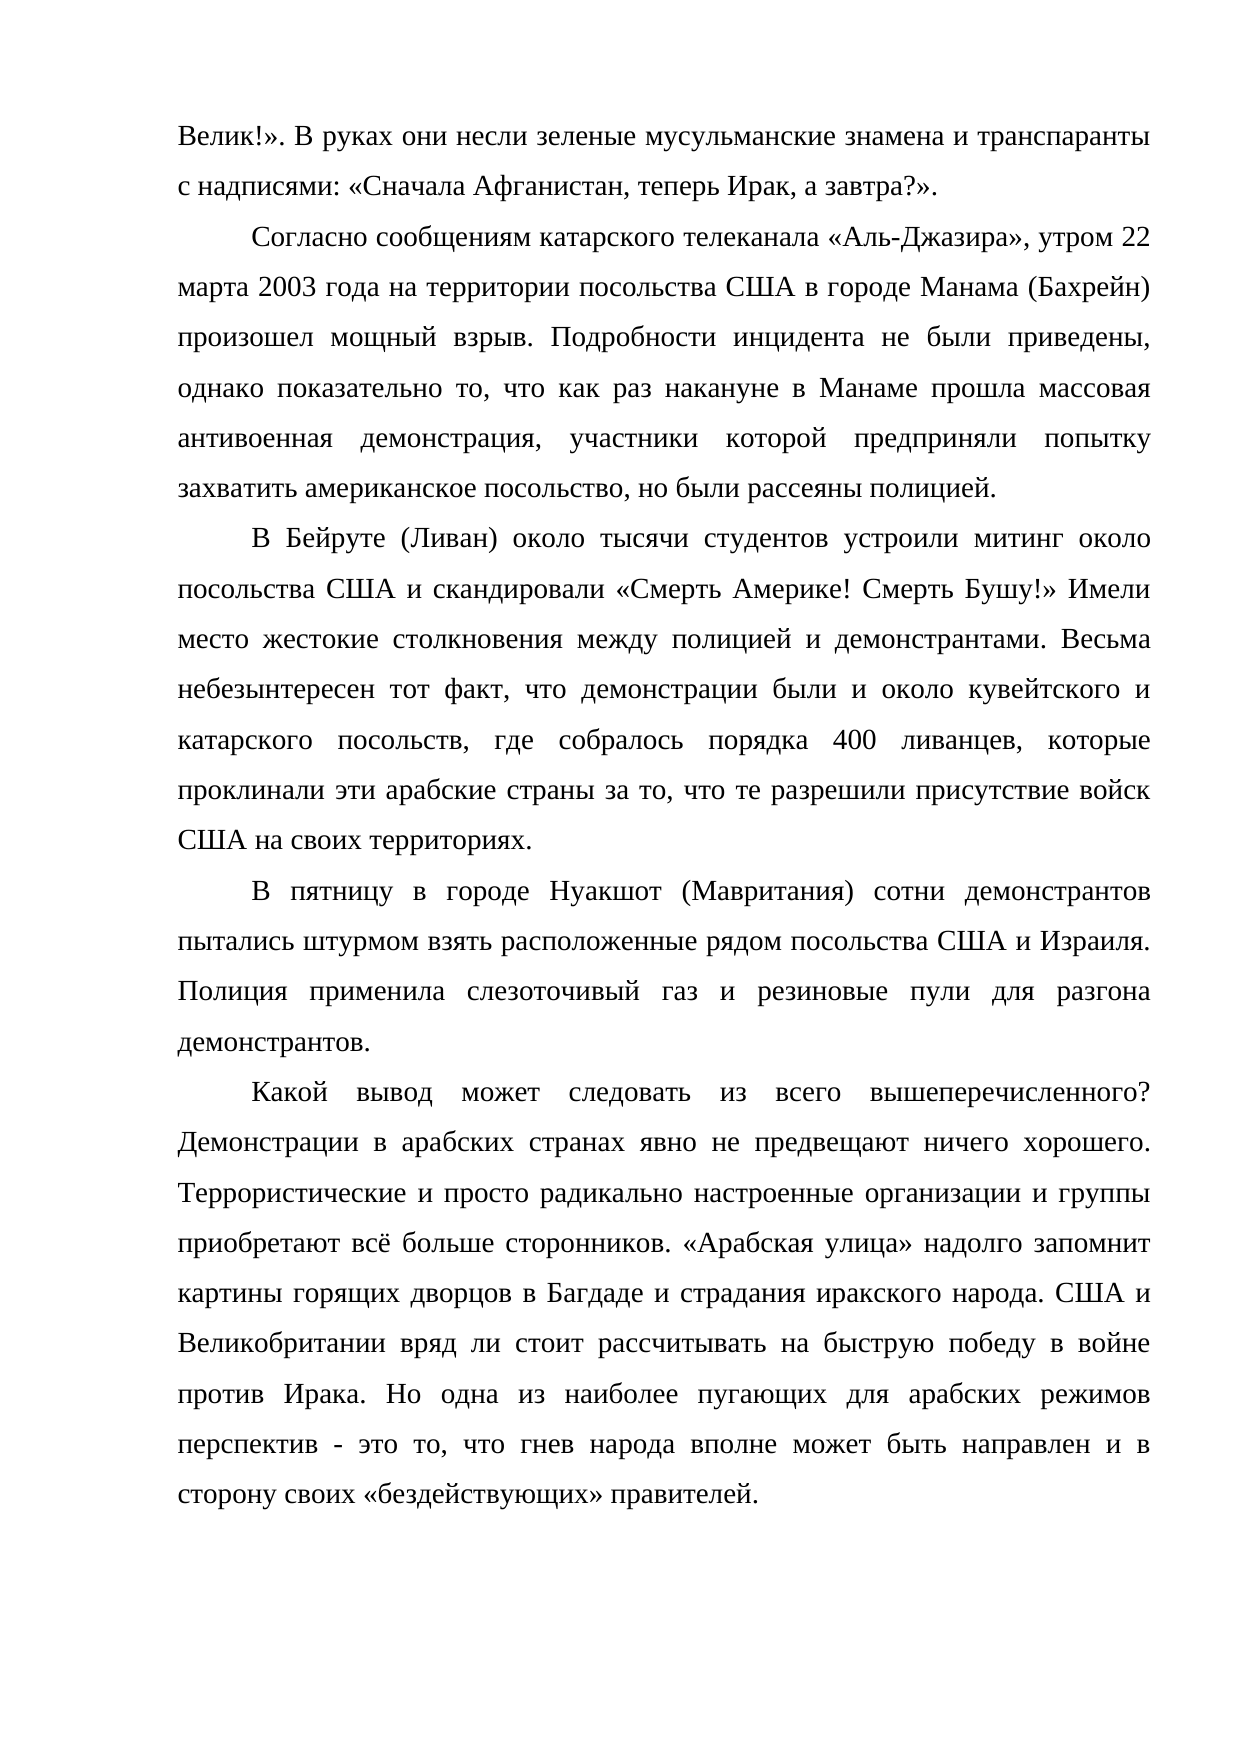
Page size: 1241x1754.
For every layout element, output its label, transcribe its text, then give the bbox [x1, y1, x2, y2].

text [177, 118, 1152, 202]
text Какой вывод может следовать из всего вышеперечисленного? Демонстрации в арабских странах явно не предвещают ничего хорошего. Террористические и просто радикально настроенные организации и группы приобретают всё больше сторонников. «Арабская улица» надолго запомнит картины горящих дворцов в Багдаде и страдания иракского народа. США и Великобритании вряд ли стоит рассчитывать на быструю победу в войне против Ирака. Но одна из наиболее пугающих для арабских режимов перспектив - это то, что гнев народа вполне может быть направлен и в сторону своих «бездействующих» правителей. [177, 1074, 1152, 1510]
text В Бейруте (Ливан) около тысячи студентов устроили митинг около посольства США и скандировали «Смерть Америке! Смерть Бушу!» Имели место жестокие столкновения между полицией и демонстрантами. Весьма небезынтересен тот факт, что демонстрации были и около кувейтского и катарского посольств, где собралось порядка 400 ливанцев, которые проклинали эти арабские страны за то, что те разрешили присутствие войск США на своих территориях. [177, 521, 1152, 856]
text Согласно сообщениям катарского телеканала «Аль-Джазира», утром 22 марта 2003 года на территории посольства США в городе Манама (Бахрейн) произошел мощный взрыв. Подробности инцидента не были приведены, однако показательно то, что как раз накануне в Манаме прошла массовая антивоенная демонстрация, участники которой предприняли попытку захватить американское посольство, но были рассеяны полицией. [177, 219, 1152, 504]
text В пятницу в городе Нуакшот (Мавритания) сотни демонстрантов пытались штурмом взять расположенные рядом посольства США и Израиля. Полиция применила слезоточивый газ и резиновые пули для разгона демонстрантов. [177, 873, 1152, 1057]
